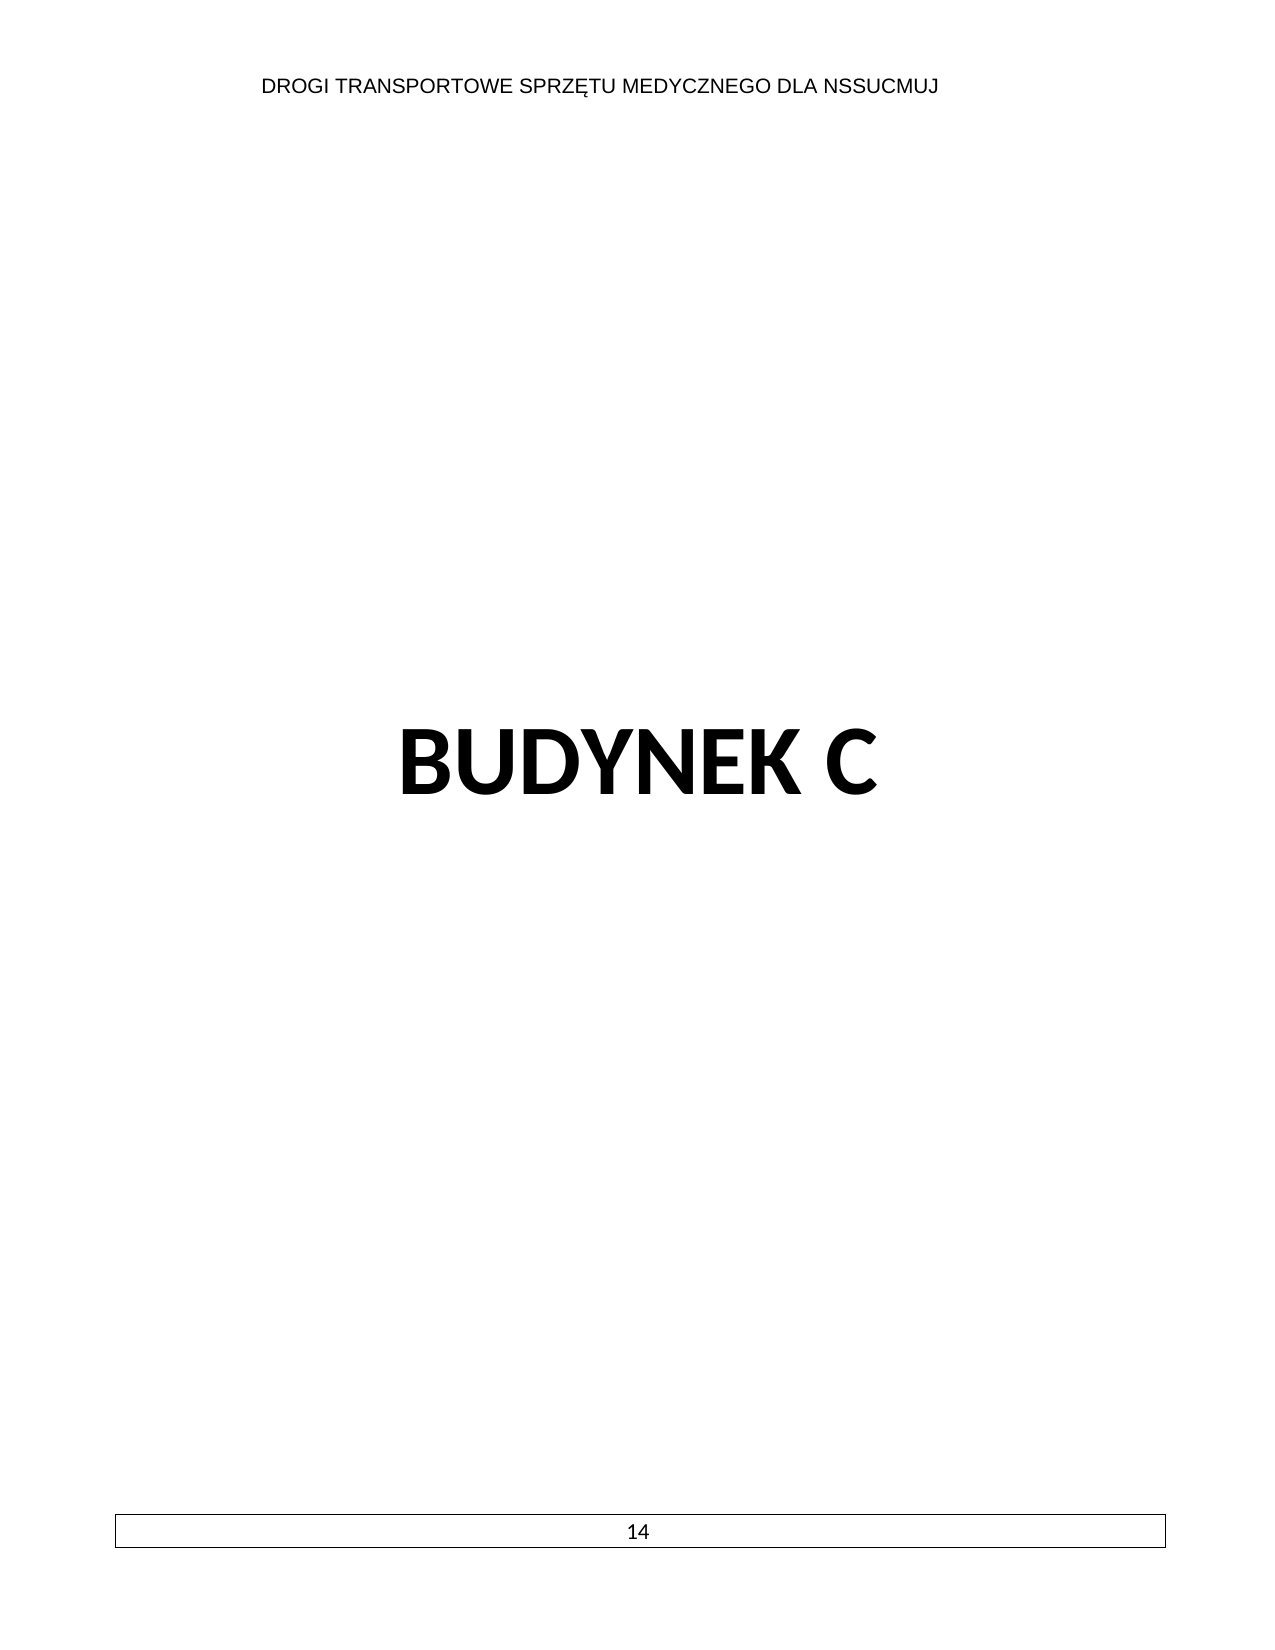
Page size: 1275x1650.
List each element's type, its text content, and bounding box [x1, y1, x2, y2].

text BUDYNEK C [118, 697, 1157, 819]
